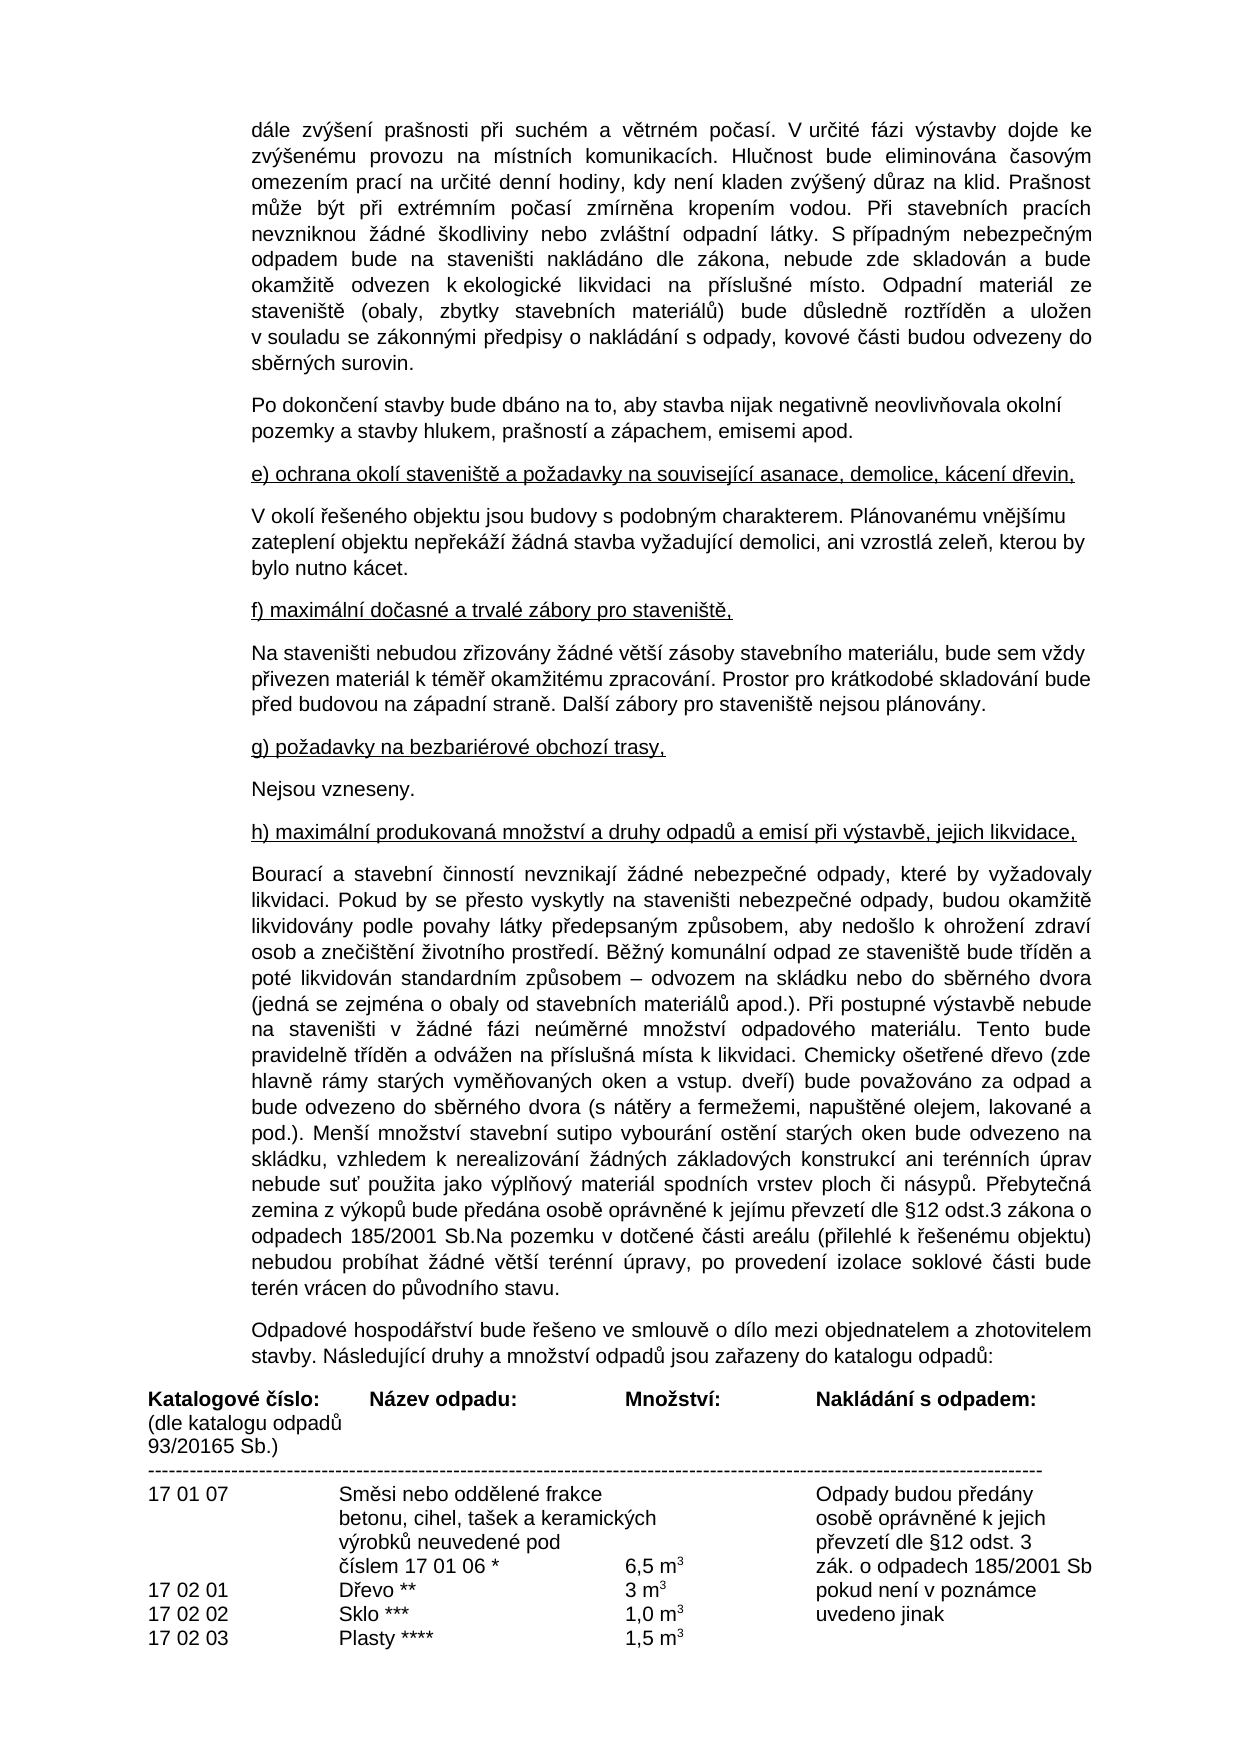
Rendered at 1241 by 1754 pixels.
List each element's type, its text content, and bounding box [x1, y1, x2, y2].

text 93/20165 Sb.) [148, 1434, 1093, 1458]
text e) ochrana okolí staveniště a požadavky na související asanace, demolice, kácení dřevin, [251, 461, 1093, 485]
text číslem 17 01 06 * 6,5 m3 zák. o odpadech 185/2001 Sb [148, 1554, 1093, 1578]
text betonu, cihel, tašek a keramických osobě oprávněné k jejich [148, 1506, 1093, 1530]
text Katalogové číslo: Název odpadu: Množství: Nakládání s odpadem: [148, 1386, 1093, 1410]
text 17 02 01 Dřevo ** 3 m3 pokud není v poznámce [148, 1578, 1093, 1602]
text --------------------------------------------------------------------------------------------------------------------------------- [148, 1458, 1093, 1482]
text Nejsou vzneseny. [251, 777, 1093, 801]
text h) maximální produkovaná množství a druhy odpadů a emisí při výstavbě, jejich likvidace, [251, 820, 1093, 844]
text 17 02 02 Sklo *** 1,0 m3 uvedeno jinak [148, 1602, 1093, 1626]
text V okolí řešeného objektu jsou budovy s podobným charakterem. Plánovanému vnějšímu zateplení objektu nepřekáží žádná stavba vyžadující demolici, ani vzrostlá zeleň, kterou by bylo nutno kácet. [251, 504, 1093, 579]
text f) maximální dočasné a trvalé zábory pro staveniště, [251, 598, 1093, 622]
text 17 02 03 Plasty **** 1,5 m3 [148, 1626, 1093, 1650]
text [251, 118, 1093, 374]
text g) požadavky na bezbariérové obchozí trasy, [251, 735, 1093, 759]
text výrobků neuvedené pod převzetí dle §12 odst. 3 [148, 1530, 1093, 1554]
text 17 01 07 Směsi nebo oddělené frakce Odpady budou předány [148, 1482, 1093, 1506]
text Na staveništi nebudou zřizovány žádné větší zásoby stavebního materiálu, bude sem vždy přivezen materiál k téměř okamžitému zpracování. Prostor pro krátkodobé skladování bude před budovou na západní straně. Další zábory pro staveniště nejsou plánovány. [251, 641, 1093, 716]
text Odpadové hospodářství bude řešeno ve smlouvě o dílo mezi objednatelem a zhotovitelem stavby. Následující druhy a množství odpadů jsou zařazeny do katalogu odpadů: [251, 1318, 1093, 1368]
text Po dokončení stavby bude dbáno na to, aby stavba nijak negativně neovlivňovala okolní pozemky a stavby hlukem, prašností a zápachem, emisemi apod. [251, 393, 1093, 443]
text Bourací a stavební činností nevznikají žádné nebezpečné odpady, které by vyžadovaly likvidaci. Pokud by se přesto vyskytly na staveništi nebezpečné odpady, budou okamžitě likvidovány podle povahy látky předepsaným způsobem, aby nedošlo k ohrožení zdraví osob a znečištění životního prostředí. Běžný komunální odpad ze staveniště bude tříděn a poté likvidován standardním způsobem – odvozem na skládku nebo do sběrného dvora (jedná se zejména o obaly od stavebních materiálů apod.). Při postupné výstavbě nebude na staveništi v žádné fázi neúměrné množství odpadového materiálu. Tento bude pravidelně tříděn a odvážen na příslušná místa k likvidaci. Chemicky ošetřené dřevo (zde hlavně rámy starých vyměňovaných oken a vstup. dveří) bude považováno za odpad a bude odvezeno do sběrného dvora (s nátěry a fermežemi, napuštěné olejem, lakované a pod.). Menší množství stavební sutipo vybourání ostění starých oken bude odvezeno na skládku, vzhledem k nerealizování žádných základových konstrukcí ani terénních úprav nebude suť použita jako výplňový materiál spodních vrstev ploch či násypů. Přebytečná zemina z výkopů bude předána osobě oprávněné k jejímu převzetí dle §12 odst.3 zákona o odpadech 185/2001 Sb.Na pozemku v dotčené části areálu (přilehlé k řešenému objektu) nebudou probíhat žádné větší terénní úpravy, po provedení izolace soklové části bude terén vrácen do původního stavu. [251, 862, 1093, 1299]
text (dle katalogu odpadů [148, 1410, 1093, 1434]
